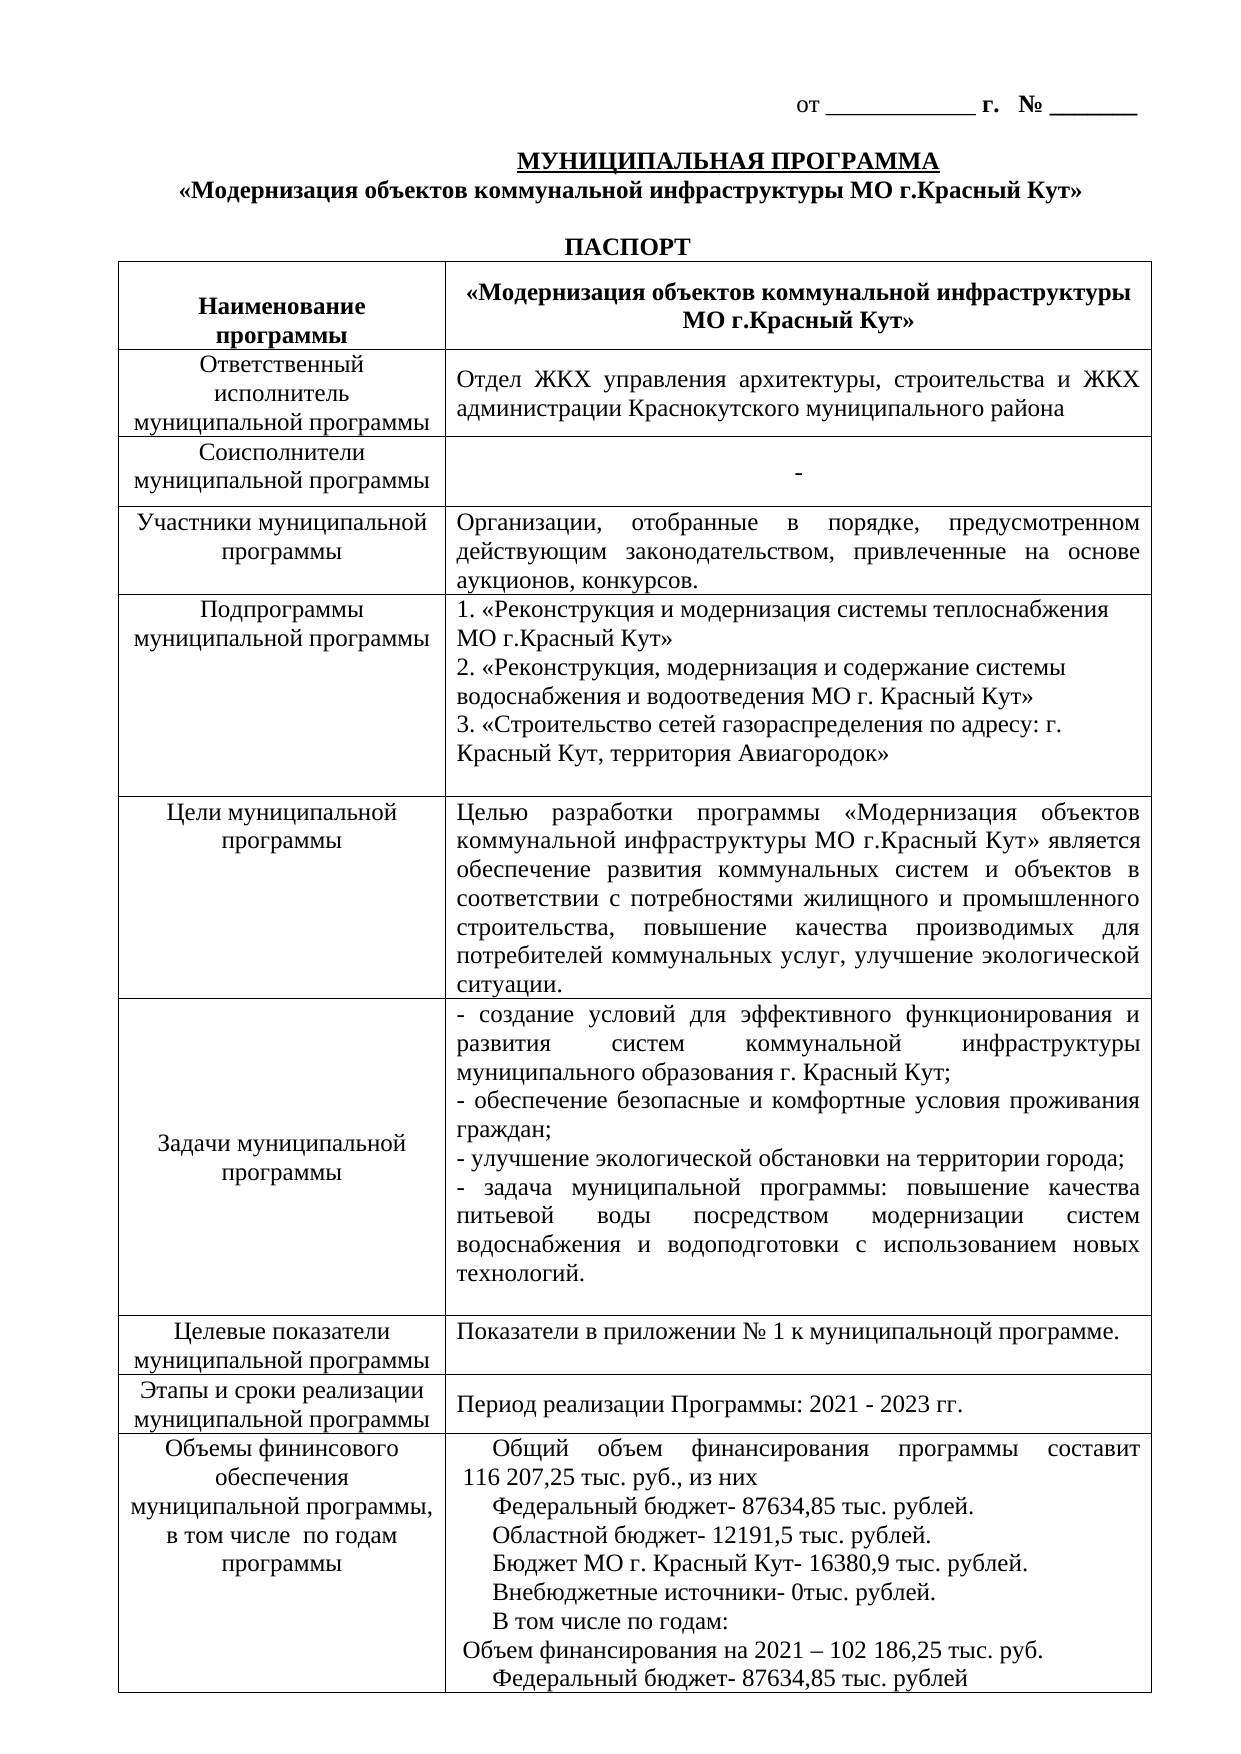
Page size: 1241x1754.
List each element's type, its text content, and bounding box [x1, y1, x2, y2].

table_cell Подпрограммы муниципальной программы [119, 595, 445, 796]
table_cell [119, 1434, 445, 1692]
table_cell Этапы и сроки реализации муниципальной программы [119, 1375, 445, 1432]
table_cell Организации, отобранные в порядке, предусмотренном действующим законодательством, привлеченные на основе аукционов, конкурсов. [446, 507, 1151, 593]
table_header «Модернизация объектов коммунальной инфраструктуры МО г.Красный Кут» [446, 262, 1151, 348]
table_cell Задачи муниципальной программы [119, 999, 445, 1315]
table_cell Целью разработки программы «Модернизация объектов коммунальной инфраструктуры МО г.Красный Кут» является обеспечение развития коммунальных систем и объектов в соответствии с потребностями жилищного и промышленного строительства, повышение качества производимых для потребителей коммунальных услуг, улучшение экологической ситуации. [446, 797, 1151, 998]
table_cell Целевые показатели муниципальной программы [119, 1316, 445, 1374]
table_cell - [446, 437, 1151, 506]
table_cell Участники муниципальной программы [119, 507, 445, 593]
table_cell Показатели в приложении № 1 к муниципальноцй программе. [446, 1316, 1151, 1374]
table_cell Ответственный исполнитель муниципальной программы [119, 350, 445, 436]
table_header Наименование программы [119, 262, 445, 348]
table_cell Период реализации Программы: 2021 - 2023 гг. [446, 1375, 1151, 1432]
table_cell Отдел ЖКХ управления архитектуры, строительства и ЖКХ администрации Краснокутского муниципального района [446, 350, 1151, 436]
table_cell Цели муниципальной программы [119, 797, 445, 998]
title ПАСПОРТ [118, 232, 1137, 261]
table_cell - создание условий для эффективного функционирования и развития систем коммунальной инфраструктуры муниципального образования г. Красный Кут; - обеспечение безопасные и комфортные условия проживания граждан; - улучшение экологической обстановки на территории города; - задача муниципальной программы: повышение качества питьевой воды посредством модернизации систем водоснабжения и водоподготовки с использованием новых технологий. [446, 999, 1151, 1315]
text от ____________ г. № _______ [517, 89, 1137, 117]
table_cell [446, 1434, 1151, 1692]
table_cell 1. «Реконструкция и модернизация системы теплоснабжения МО г.Красный Кут» 2. «Реконструкция, модернизация и содержание системы водоснабжения и водоотведения МО г. Красный Кут» 3. «Строительство сетей газораспределения по адресу: г. Красный Кут, территория Авиагородок» [446, 595, 1151, 796]
text МУНИЦИПАЛЬНАЯ ПРОГРАММА [517, 146, 1137, 175]
title «Модернизация объектов коммунальной инфраструктуры МО г.Красный Кут» [118, 175, 1137, 204]
table_cell Соисполнители муниципальной программы [119, 437, 445, 506]
